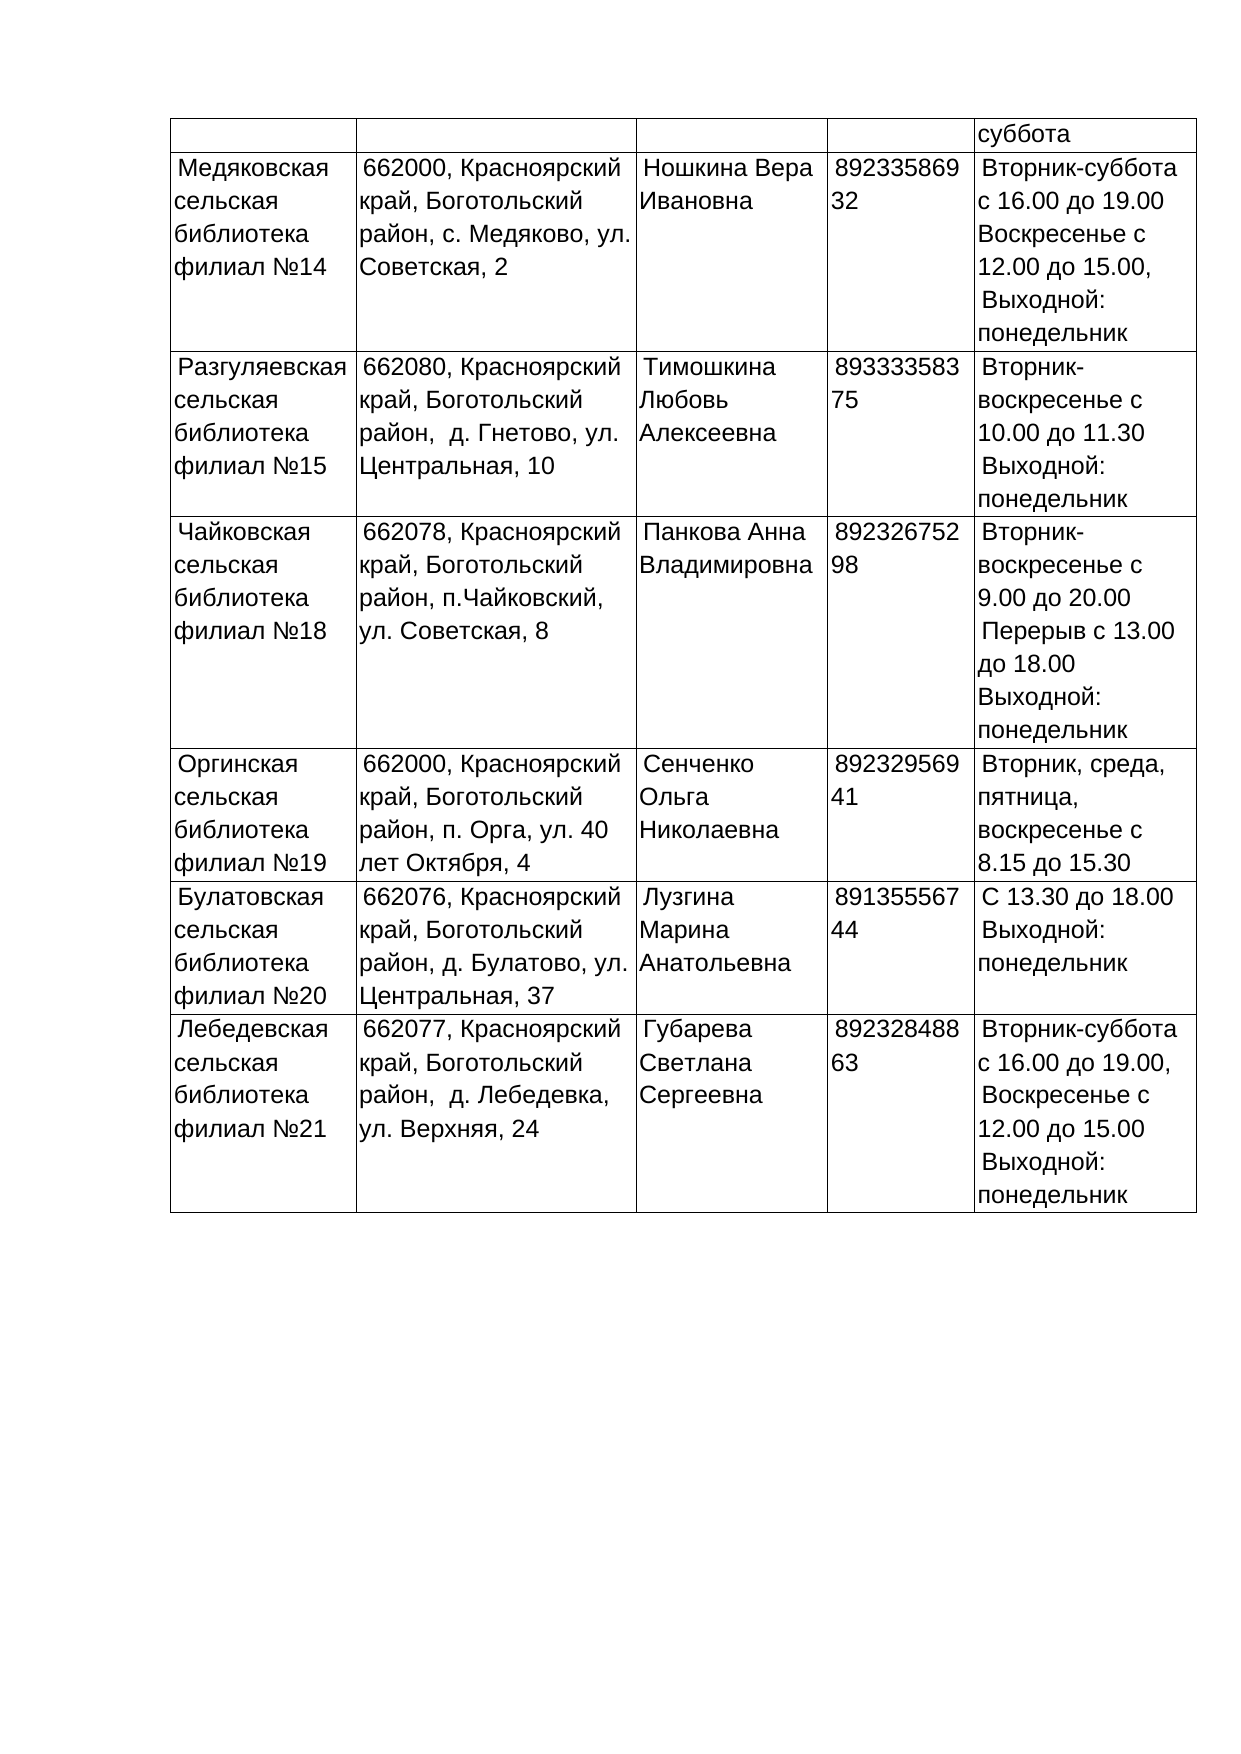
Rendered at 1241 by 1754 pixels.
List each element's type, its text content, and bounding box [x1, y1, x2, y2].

table_cell 89232848863 [828, 1015, 974, 1212]
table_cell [357, 119, 636, 152]
table_cell Лебедевская сельская библиотека филиал №21 [171, 1015, 356, 1212]
table_cell 662077, Красноярский край, Боготольский район, д. Лебедевка, ул. Верхняя, 24 [357, 1015, 636, 1212]
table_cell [637, 119, 827, 152]
table_cell Лузгина Марина Анатольевна [637, 882, 827, 1013]
table_cell Вторник-суббота с 16.00 до 19.00, Воскресенье с 12.00 до 15.00 Выходной: понедельник [975, 1015, 1196, 1212]
table_cell Вторник- воскресенье с 9.00 до 20.00 Перерыв с 13.00 до 18.00 Выходной: понедельник [975, 517, 1196, 748]
table_cell Медяковская сельская библиотека филиал №14 [171, 153, 356, 351]
table_cell 89232675298 [828, 517, 974, 748]
table_cell 662080, Красноярский край, Боготольский район, д. Гнетово, ул. Центральная, 10 [357, 352, 636, 516]
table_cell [171, 119, 356, 152]
table_cell 89135556744 [828, 882, 974, 1013]
table_cell 662000, Красноярский край, Боготольский район, п. Орга, ул. 40 лет Октября, 4 [357, 749, 636, 881]
table_cell Вторник, среда, пятница, воскресенье с 8.15 до 15.30 [975, 749, 1196, 881]
table_cell Сенченко Ольга Николаевна [637, 749, 827, 881]
table_cell Разгуляевская сельская библиотека филиал №15 [171, 352, 356, 516]
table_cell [975, 119, 1196, 152]
table_cell Ношкина Вера Ивановна [637, 153, 827, 351]
table_cell Вторник-воскресенье с 10.00 до 11.30 Выходной: понедельник [975, 352, 1196, 516]
table_cell Вторник-суббота с 16.00 до 19.00 Воскресенье с 12.00 до 15.00, Выходной: понедельник [975, 153, 1196, 351]
table_cell Чайковская сельская библиотека филиал №18 [171, 517, 356, 748]
table_cell 662000, Красноярский край, Боготольский район, с. Медяково, ул. Советская, 2 [357, 153, 636, 351]
table_cell 89233586932 [828, 153, 974, 351]
table_cell Панкова Анна Владимировна [637, 517, 827, 748]
table_cell Губарева Светлана Сергеевна [637, 1015, 827, 1212]
table_cell С 13.30 до 18.00 Выходной: понедельник [975, 882, 1196, 1013]
table_cell 89232956941 [828, 749, 974, 881]
table_cell Тимошкина Любовь Алексеевна [637, 352, 827, 516]
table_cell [828, 119, 974, 152]
table_cell Булатовская сельская библиотека филиал №20 [171, 882, 356, 1013]
table_cell 662078, Красноярский край, Боготольский район, п.Чайковский, ул. Советская, 8 [357, 517, 636, 748]
table_cell Оргинская сельская библиотека филиал №19 [171, 749, 356, 881]
table_cell 662076, Красноярский край, Боготольский район, д. Булатово, ул. Центральная, 37 [357, 882, 636, 1013]
table_cell 89333358375 [828, 352, 974, 516]
